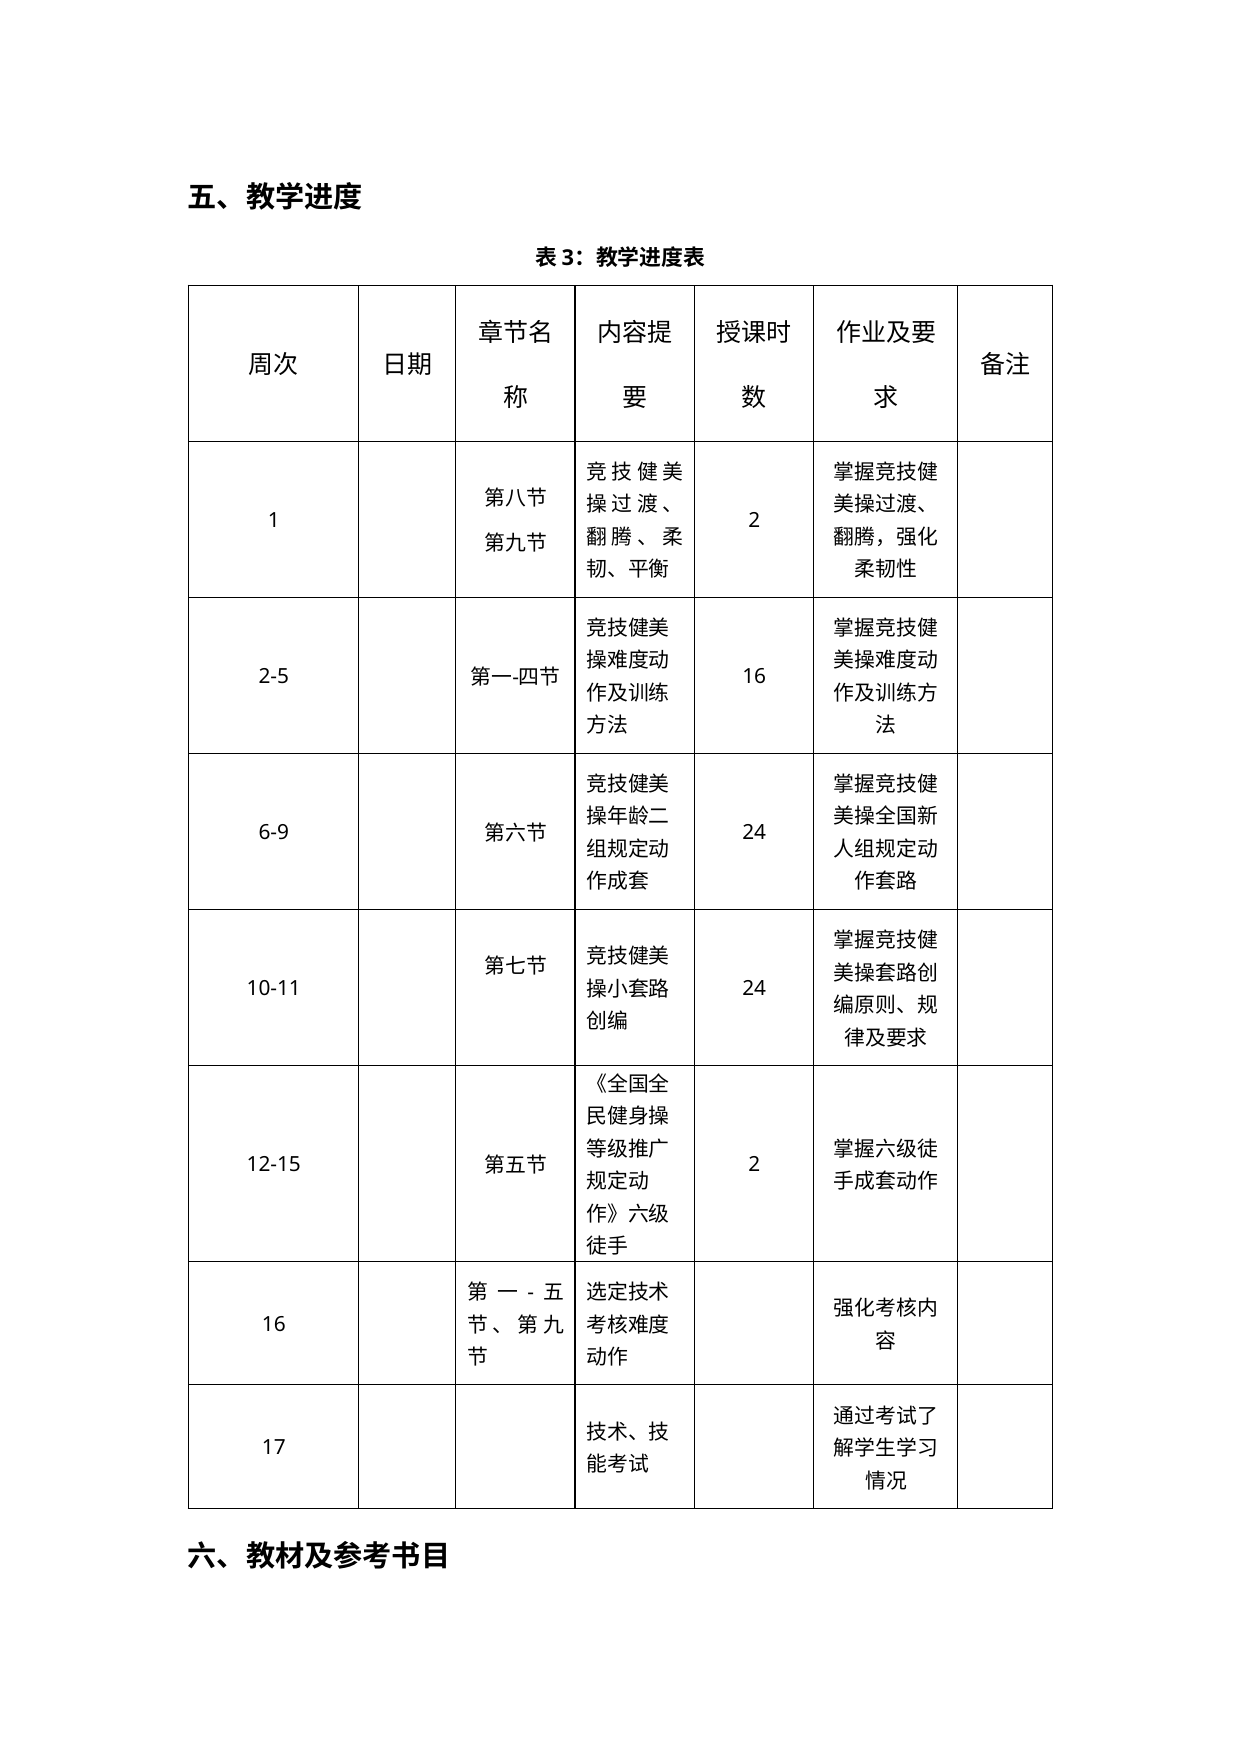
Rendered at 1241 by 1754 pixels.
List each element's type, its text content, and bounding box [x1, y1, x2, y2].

table_cell 16 [189, 1262, 358, 1384]
table_cell 竞技健美操难度动作及训练方法 [576, 598, 694, 753]
table_header 内容提要 [576, 286, 694, 441]
table_cell 第一-五节、第九节 [456, 1262, 574, 1384]
table_cell [456, 1385, 574, 1508]
table_cell [958, 754, 1052, 909]
table_cell [958, 910, 1052, 1065]
table_cell [958, 1066, 1052, 1261]
table_cell 竞技健美操过渡、翻腾、柔韧、平衡 [576, 442, 694, 597]
table_cell [359, 910, 455, 1065]
text 表3：教学进度表 [187, 239, 1053, 272]
table_cell 17 [189, 1385, 358, 1508]
table_cell 16 [695, 598, 813, 753]
table_cell 第七节 [456, 910, 574, 1065]
table_cell 2-5 [189, 598, 358, 753]
table_cell 第八节 第九节 [456, 442, 574, 597]
table_cell [958, 1262, 1052, 1384]
table_cell [359, 1262, 455, 1384]
table_header 备注 [958, 286, 1052, 441]
table_cell 10-11 [189, 910, 358, 1065]
table_cell 第六节 [456, 754, 574, 909]
table_header 日期 [359, 286, 455, 441]
table_cell [958, 598, 1052, 753]
table_cell 竞技健美操小套路创编 [576, 910, 694, 1065]
table_cell [958, 442, 1052, 597]
table_header 周次 [189, 286, 358, 441]
table_cell [359, 1385, 455, 1508]
table_cell 掌握竞技健美操套路创编原则、规律及要求 [814, 910, 957, 1065]
table_header 章节名称 [456, 286, 574, 441]
table_cell [958, 1385, 1052, 1508]
table_cell 12-15 [189, 1066, 358, 1261]
table_cell [359, 754, 455, 909]
table_cell 掌握竞技健美操全国新人组规定动作套路 [814, 754, 957, 909]
table_cell 掌握竞技健美操过渡、翻腾，强化柔韧性 [814, 442, 957, 597]
table_cell 1 [189, 442, 358, 597]
table_cell 6-9 [189, 754, 358, 909]
table_cell 选定技术考核难度动作 [576, 1262, 694, 1384]
table_cell 通过考试了解学生学习情况 [814, 1385, 957, 1508]
table_cell 技术、技能考试 [576, 1385, 694, 1508]
table_cell 强化考核内容 [814, 1262, 957, 1384]
text 五、教学进度 [187, 162, 1053, 227]
table_cell 2 [695, 442, 813, 597]
table_cell [695, 1385, 813, 1508]
table_cell [359, 598, 455, 753]
table_cell [359, 1066, 455, 1261]
table_cell 24 [695, 910, 813, 1065]
table_cell 24 [695, 754, 813, 909]
table_cell 竞技健美操年龄二组规定动作成套 [576, 754, 694, 909]
table_cell 掌握六级徒手成套动作 [814, 1066, 957, 1261]
table_header 作业及要求 [814, 286, 957, 441]
table_header 授课时数 [695, 286, 813, 441]
table_cell 2 [695, 1066, 813, 1261]
table_cell 第一-四节 [456, 598, 574, 753]
table_cell [695, 1262, 813, 1384]
table_cell 第五节 [456, 1066, 574, 1261]
table_cell 《全国全民健身操等级推广规定动作》六级徒手 [576, 1066, 694, 1261]
text 六、教材及参考书目 [187, 1521, 1053, 1586]
table_cell 掌握竞技健美操难度动作及训练方法 [814, 598, 957, 753]
table_cell [359, 442, 455, 597]
